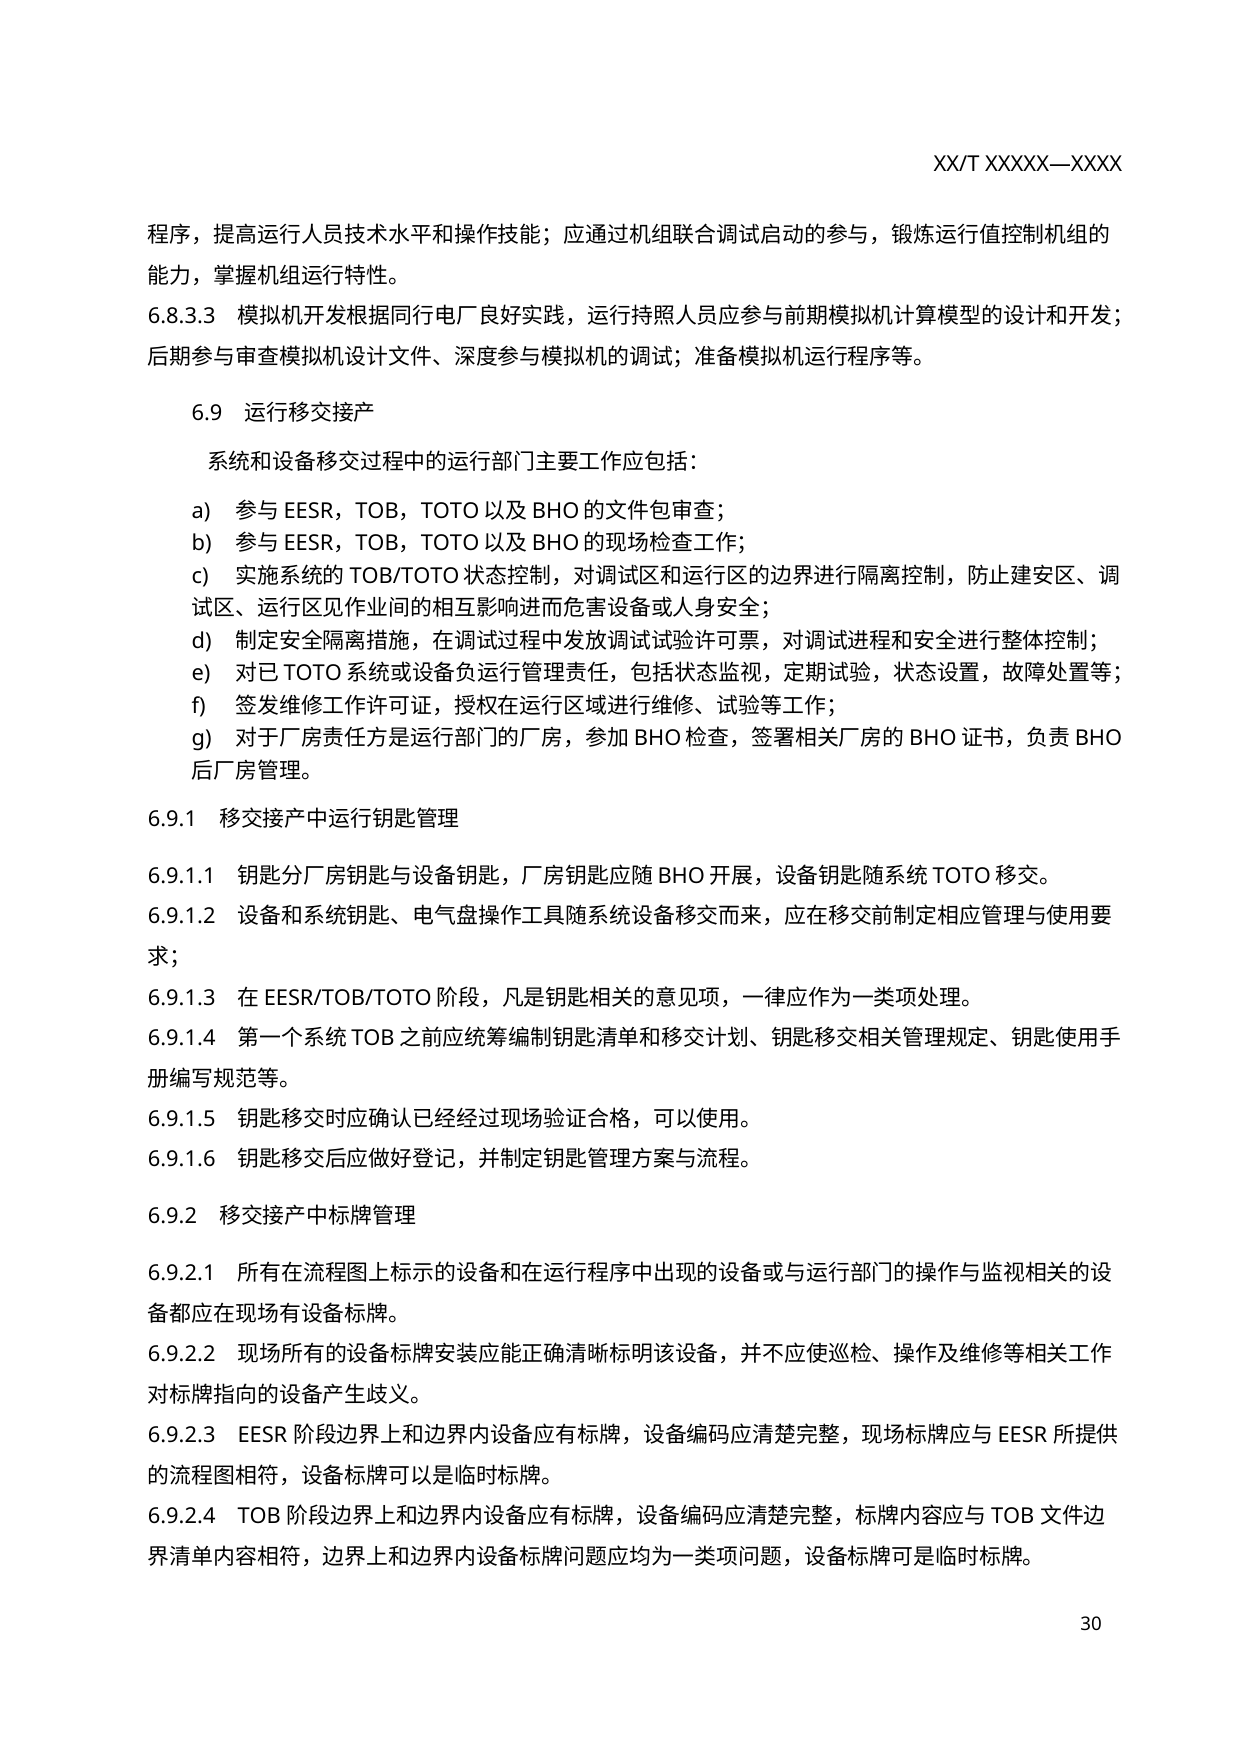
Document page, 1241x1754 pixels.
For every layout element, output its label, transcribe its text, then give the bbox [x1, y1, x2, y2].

list 钥匙移交后应做好登记，并制定钥匙管理方案与流程。 [148, 1141, 1122, 1174]
text 运行移交接产 [148, 395, 1122, 427]
text 移交接产中运行钥匙管理 [148, 801, 1122, 834]
list 钥匙移交时应确认已经经过现场验证合格，可以使用。 [148, 1101, 1122, 1133]
list 签发维修工作许可证，授权在运行区域进行维修、试验等工作； [191, 687, 1122, 720]
list EESR 阶段边界上和边界内设备应有标牌，设备编码应清楚完整，现场标牌应与EESR 所提供的流程图相符，设备标牌可以是临时标牌。 [148, 1417, 1122, 1490]
list 第一个系统TOB之前应统筹编制钥匙清单和移交计划、钥匙移交相关管理规定、钥匙使用手册编写规范等。 [148, 1020, 1122, 1093]
list 钥匙分厂房钥匙与设备钥匙，厂房钥匙应随BHO开展，设备钥匙随系统TOTO移交。 [148, 858, 1122, 890]
text 移交接产中标牌管理 [148, 1198, 1122, 1230]
list 在EESR/TOB/TOTO阶段，凡是钥匙相关的意见项，一律应作为一类项处理。 [148, 979, 1122, 1012]
list 制定安全隔离措施，在调试过程中发放调试试验许可票，对调试进程和安全进行整体控制； [191, 622, 1122, 655]
list 参与EESR，TOB，TOTO以及BHO的文件包审查； [191, 492, 1122, 525]
list 对于厂房责任方是运行部门的厂房，参加BHO检查，签署相关厂房的BHO证书，负责BHO后厂房管理。 [191, 720, 1122, 785]
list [148, 217, 1122, 290]
list 模拟机开发根据同行电厂良好实践，运行持照人员应参与前期模拟机计算模型的设计和开发；后期参与审查模拟机设计文件、深度参与模拟机的调试；准备模拟机运行程序等。 [148, 298, 1122, 371]
list 对已TOTO系统或设备负运行管理责任，包括状态监视，定期试验，状态设置，故障处置等； [191, 655, 1122, 687]
list 系统和设备移交过程中的运行部门主要工作应包括： [207, 444, 1122, 476]
list 所有在流程图上标示的设备和在运行程序中出现的设备或与运行部门的操作与监视相关的设备都应在现场有设备标牌。 [148, 1254, 1122, 1328]
list TOB 阶段边界上和边界内设备应有标牌，设备编码应清楚完整，标牌内容应与TOB 文件边界清单内容相符，边界上和边界内设备标牌问题应均为一类项问题，设备标牌可是临时标牌。 [148, 1498, 1122, 1571]
list 现场所有的设备标牌安装应能正确清晰标明该设备，并不应使巡检、操作及维修等相关工作对标牌指向的设备产生歧义。 [148, 1336, 1122, 1409]
list 参与EESR，TOB，TOTO以及BHO的现场检查工作； [191, 525, 1122, 557]
list 实施系统的TOB/TOTO状态控制，对调试区和运行区的边界进行隔离控制，防止建安区、调试区、运行区见作业间的相互影响进而危害设备或人身安全； [191, 557, 1122, 622]
list 设备和系统钥匙、电气盘操作工具随系统设备移交而来，应在移交前制定相应管理与使用要求； [148, 898, 1122, 971]
